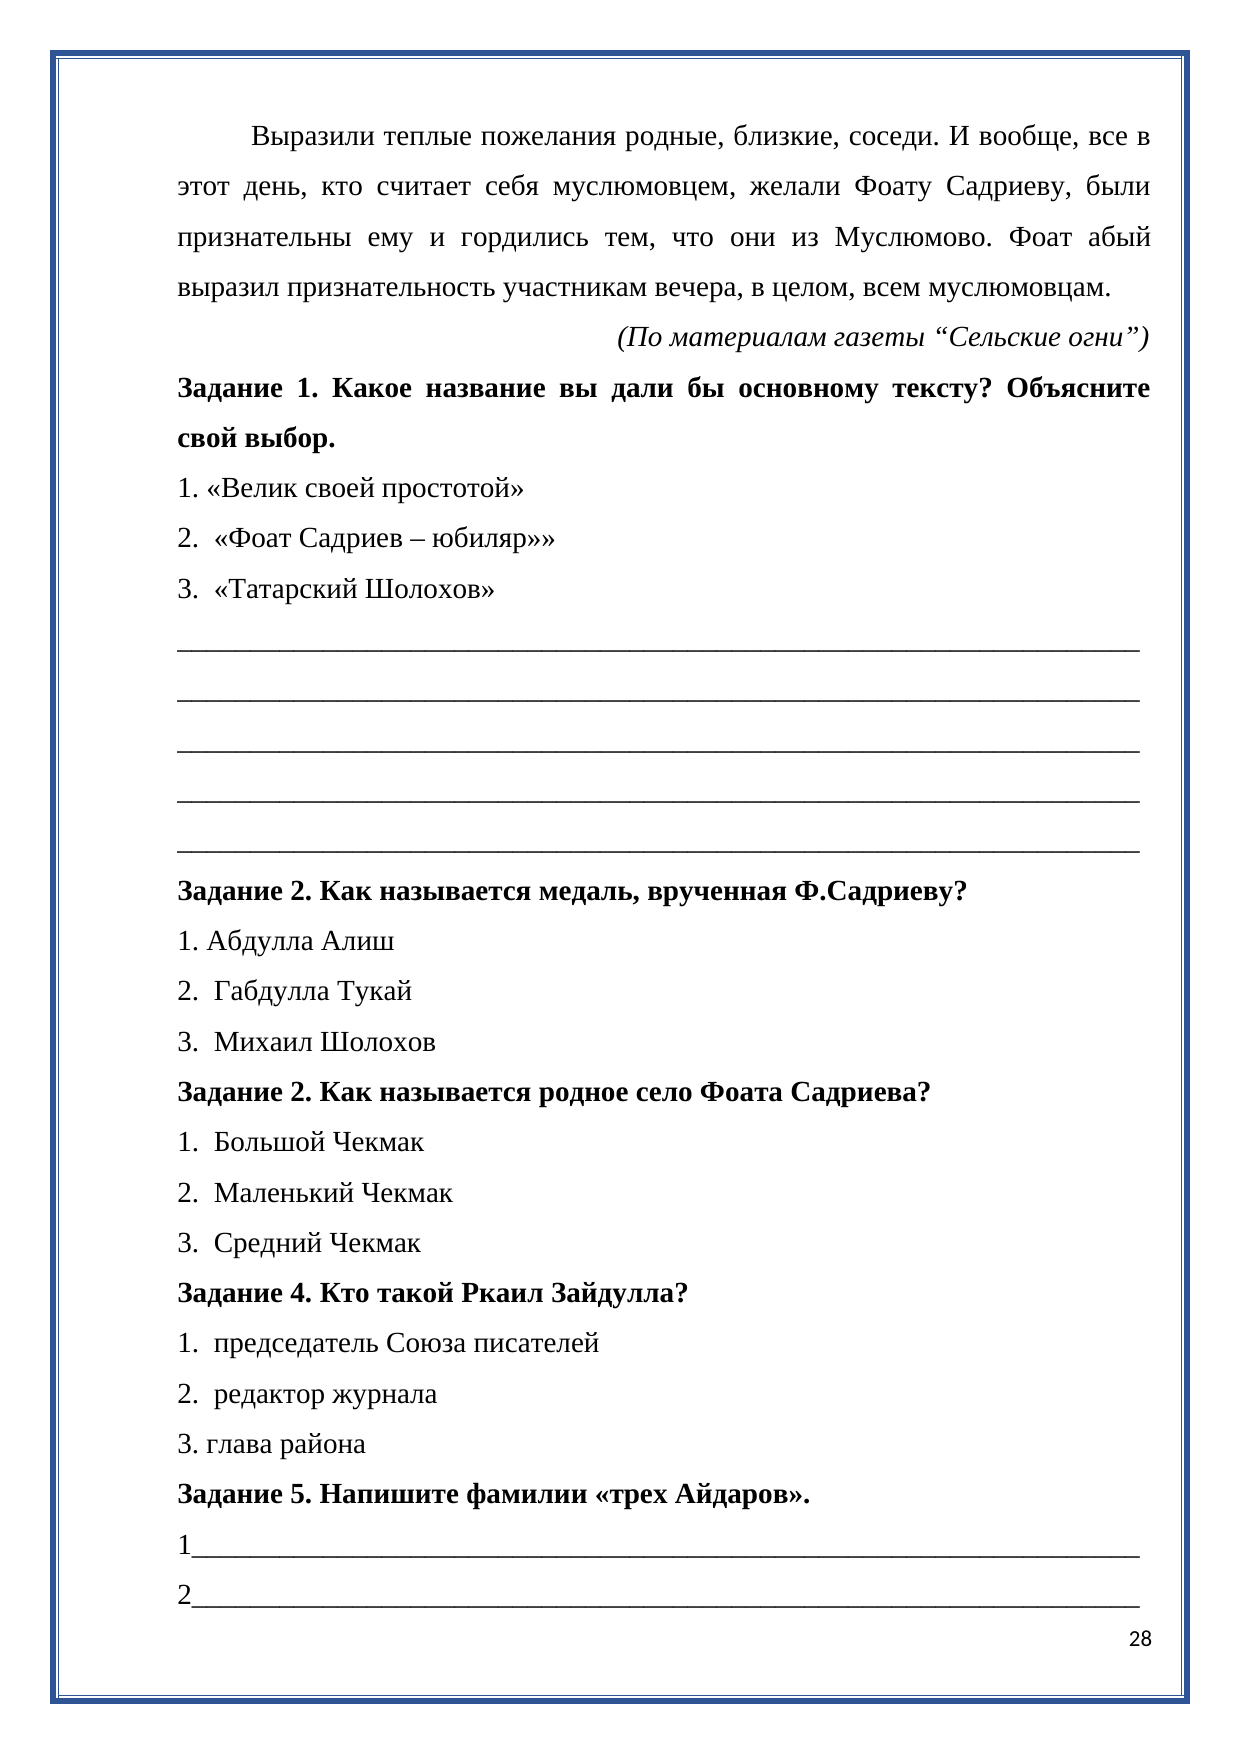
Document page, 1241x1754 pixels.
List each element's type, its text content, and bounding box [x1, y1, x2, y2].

text __________________________________________________________________________________________________________________________________________________________________________________________________________________________________________________________________________________________________________________________________________ [177, 621, 1152, 856]
text Выразили теплые пожелания родные, близкие, соседи. И вообще, все в этот день, кто считает себя муслюмовцем, желали Фоату Садриеву, были признательны ему и гордились тем, что они из Муслюмово. Фоат абый выразил признательность участникам вечера, в целом, всем муслюмовцам. [177, 118, 1152, 303]
text 1. председатель Союза писателей [177, 1326, 1152, 1359]
text 2. Маленький Чекмак [177, 1175, 1152, 1208]
text 1. Абдулла Алиш [177, 923, 1152, 957]
text Задание 2. Как называется родное село Фоата Садриева? [177, 1074, 1152, 1108]
text 1. Большой Чекмак [177, 1124, 1152, 1158]
text (По материалам газеты “Сельские огни”) [177, 319, 1152, 353]
text 2. Габдулла Тукай [177, 973, 1152, 1007]
text 2. «Фоат Садриев – юбиляр»» [177, 521, 1152, 554]
text 3. Михаил Шолохов [177, 1024, 1152, 1057]
text 1. «Велик своей простотой» [177, 470, 1152, 504]
text Задание 1. Какое название вы дали бы основному тексту? Объясните свой выбор. [177, 370, 1152, 453]
text 3. Средний Чекмак [177, 1225, 1152, 1258]
text Задание 4. Кто такой Ркаил Зайдулла? [177, 1275, 1152, 1309]
text 2. редактор журнала [177, 1376, 1152, 1409]
text 1_________________________________________________________________2_________________________________________________________________ [177, 1527, 1152, 1611]
text Задание 2. Как называется медаль, врученная Ф.Садриеву? [177, 873, 1152, 906]
text 3. глава района [177, 1426, 1152, 1460]
text 3. «Татарский Шолохов» [177, 571, 1152, 604]
text Задание 5. Напишите фамилии «трех Айдаров». [177, 1477, 1152, 1510]
